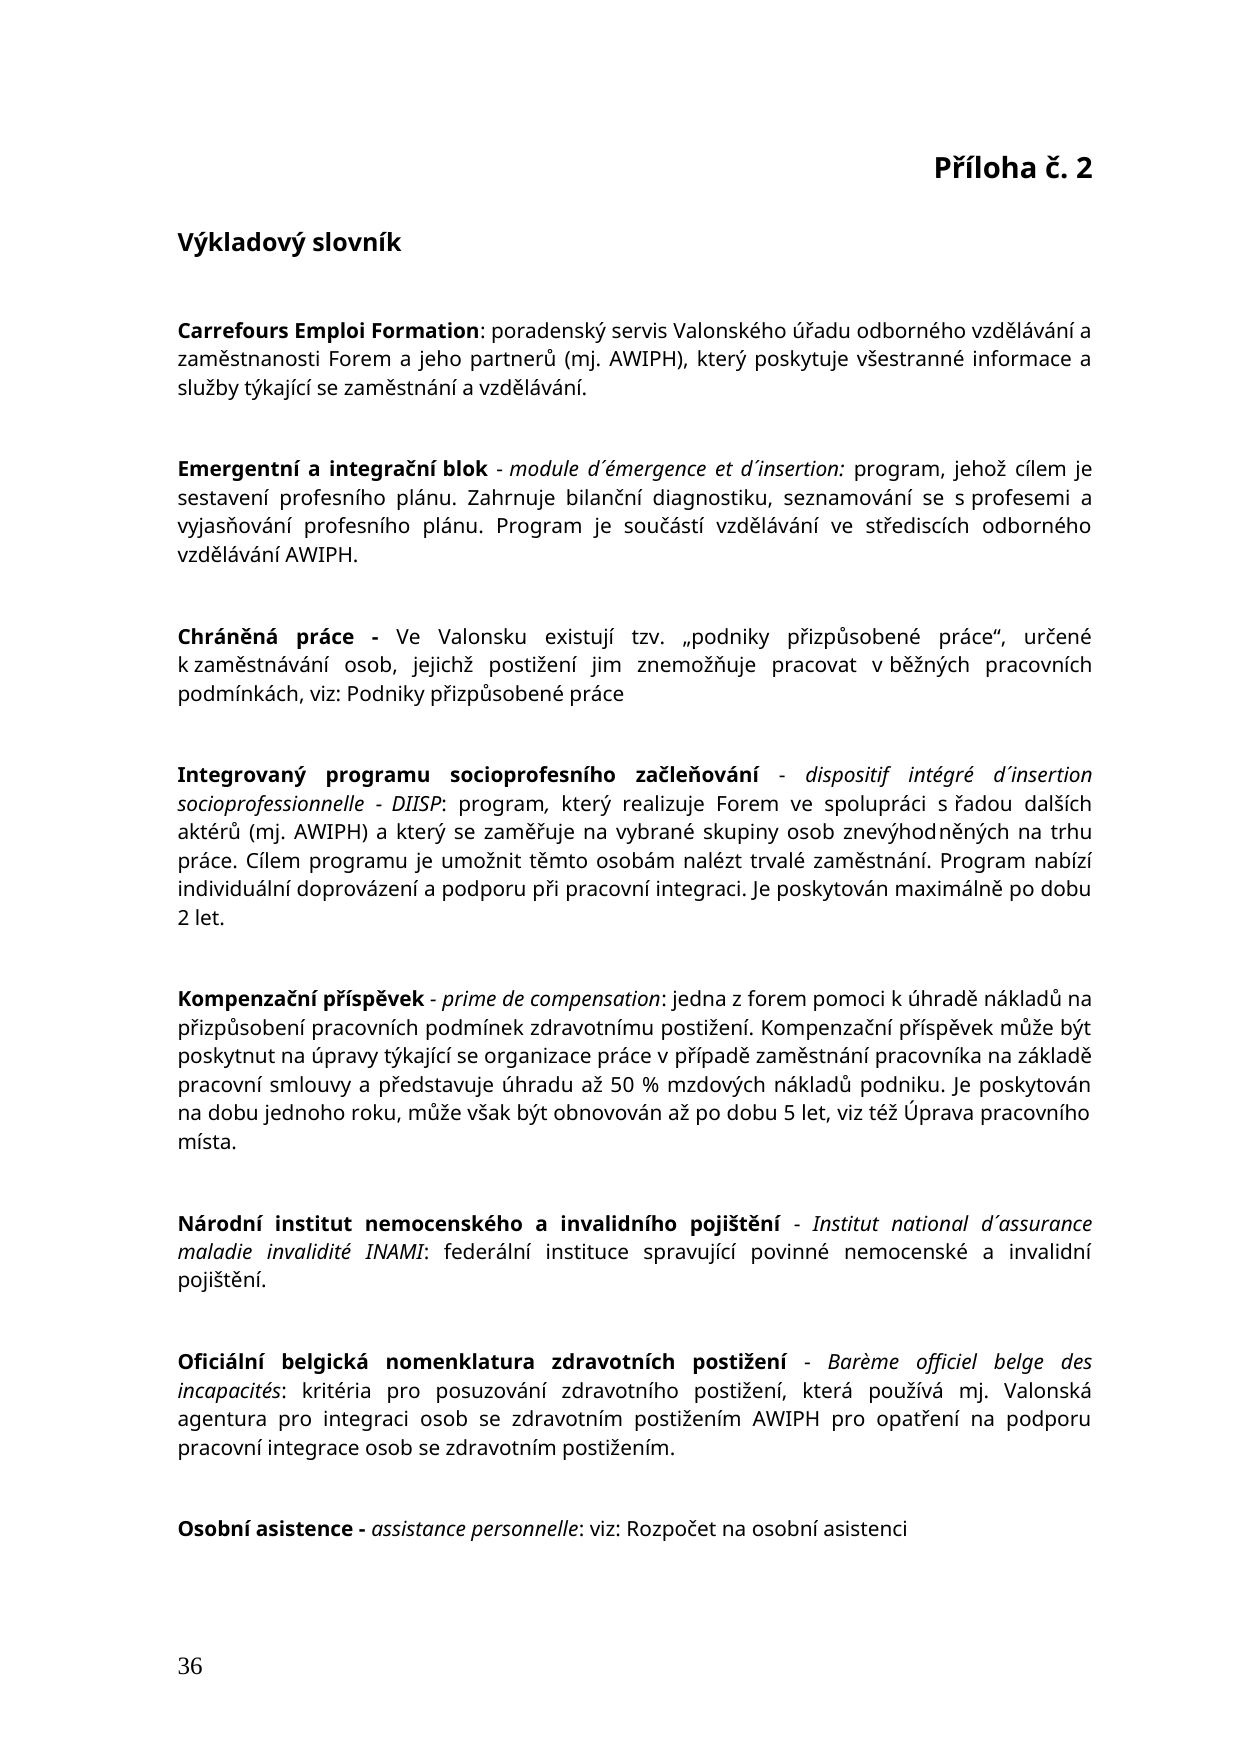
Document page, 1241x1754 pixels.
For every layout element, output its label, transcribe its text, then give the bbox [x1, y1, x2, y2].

text Oficiální belgická nomenklatura zdravotních postižení - Barème officiel belge des incapacités: kritéria pro posuzování zdravotního postižení, která používá mj. Valonská agentura pro integraci osob se zdravotním postižením AWIPH pro opatření na podporu pracovní integrace osob se zdravotním postižením. [177, 1347, 1092, 1461]
text Osobní asistence - assistance personnelle: viz: Rozpočet na osobní asistenci [177, 1514, 1092, 1543]
text Příloha č. 2 [177, 148, 1092, 187]
text Národní institut nemocenského a invalidního pojištění - Institut national d´assurance maladie invalidité INAMI: federální instituce spravující povinné nemocenské a invalidní pojištění. [177, 1209, 1092, 1294]
text Výkladový slovník [177, 225, 1092, 259]
text Carrefours Emploi Formation: poradenský servis Valonského úřadu odborného vzdělávání a zaměstnanosti Forem a jeho partnerů (mj. AWIPH), který poskytuje všestranné informace a služby týkající se zaměstnání a vzdělávání. [177, 316, 1092, 401]
text Emergentní a integrační blok - module d´émergence et d´insertion: program, jehož cílem je sestavení profesního plánu. Zahrnuje bilanční diagnostiku, seznamování se s profesemi a vyjasňování profesního plánu. Program je součástí vzdělávání ve střediscích odborného vzdělávání AWIPH. [177, 454, 1092, 568]
text Kompenzační příspěvek - prime de compensation: jedna z forem pomoci k úhradě nákladů na přizpůsobení pracovních podmínek zdravotnímu postižení. Kompenzační příspěvek může být poskytnut na úpravy týkající se organizace práce v případě zaměstnání pracovníka na základě pracovní smlouvy a představuje úhradu až 50 % mzdových nákladů podniku. Je poskytován na dobu jednoho roku, může však být obnovován až po dobu 5 let, viz též Úprava pracovního místa. [177, 984, 1092, 1155]
text Integrovaný programu socioprofesního začleňování - dispositif intégré d´insertion socioprofessionnelle - DIISP: program, který realizuje Forem ve spolupráci s řadou dalších aktérů (mj. AWIPH) a který se zaměřuje na vybrané skupiny osob znevýhodněných na trhu práce. Cílem programu je umožnit těmto osobám nalézt trvalé zaměstnání. Program nabízí individuální doprovázení a podporu při pracovní integraci. Je poskytován maximálně po dobu 2 let. [177, 761, 1092, 931]
text Chráněná práce - Ve Valonsku existují tzv. „podniky přizpůsobené práce“, určené k zaměstnávání osob, jejichž postižení jim znemožňuje pracovat v běžných pracovních podmínkách, viz: Podniky přizpůsobené práce [177, 622, 1092, 707]
